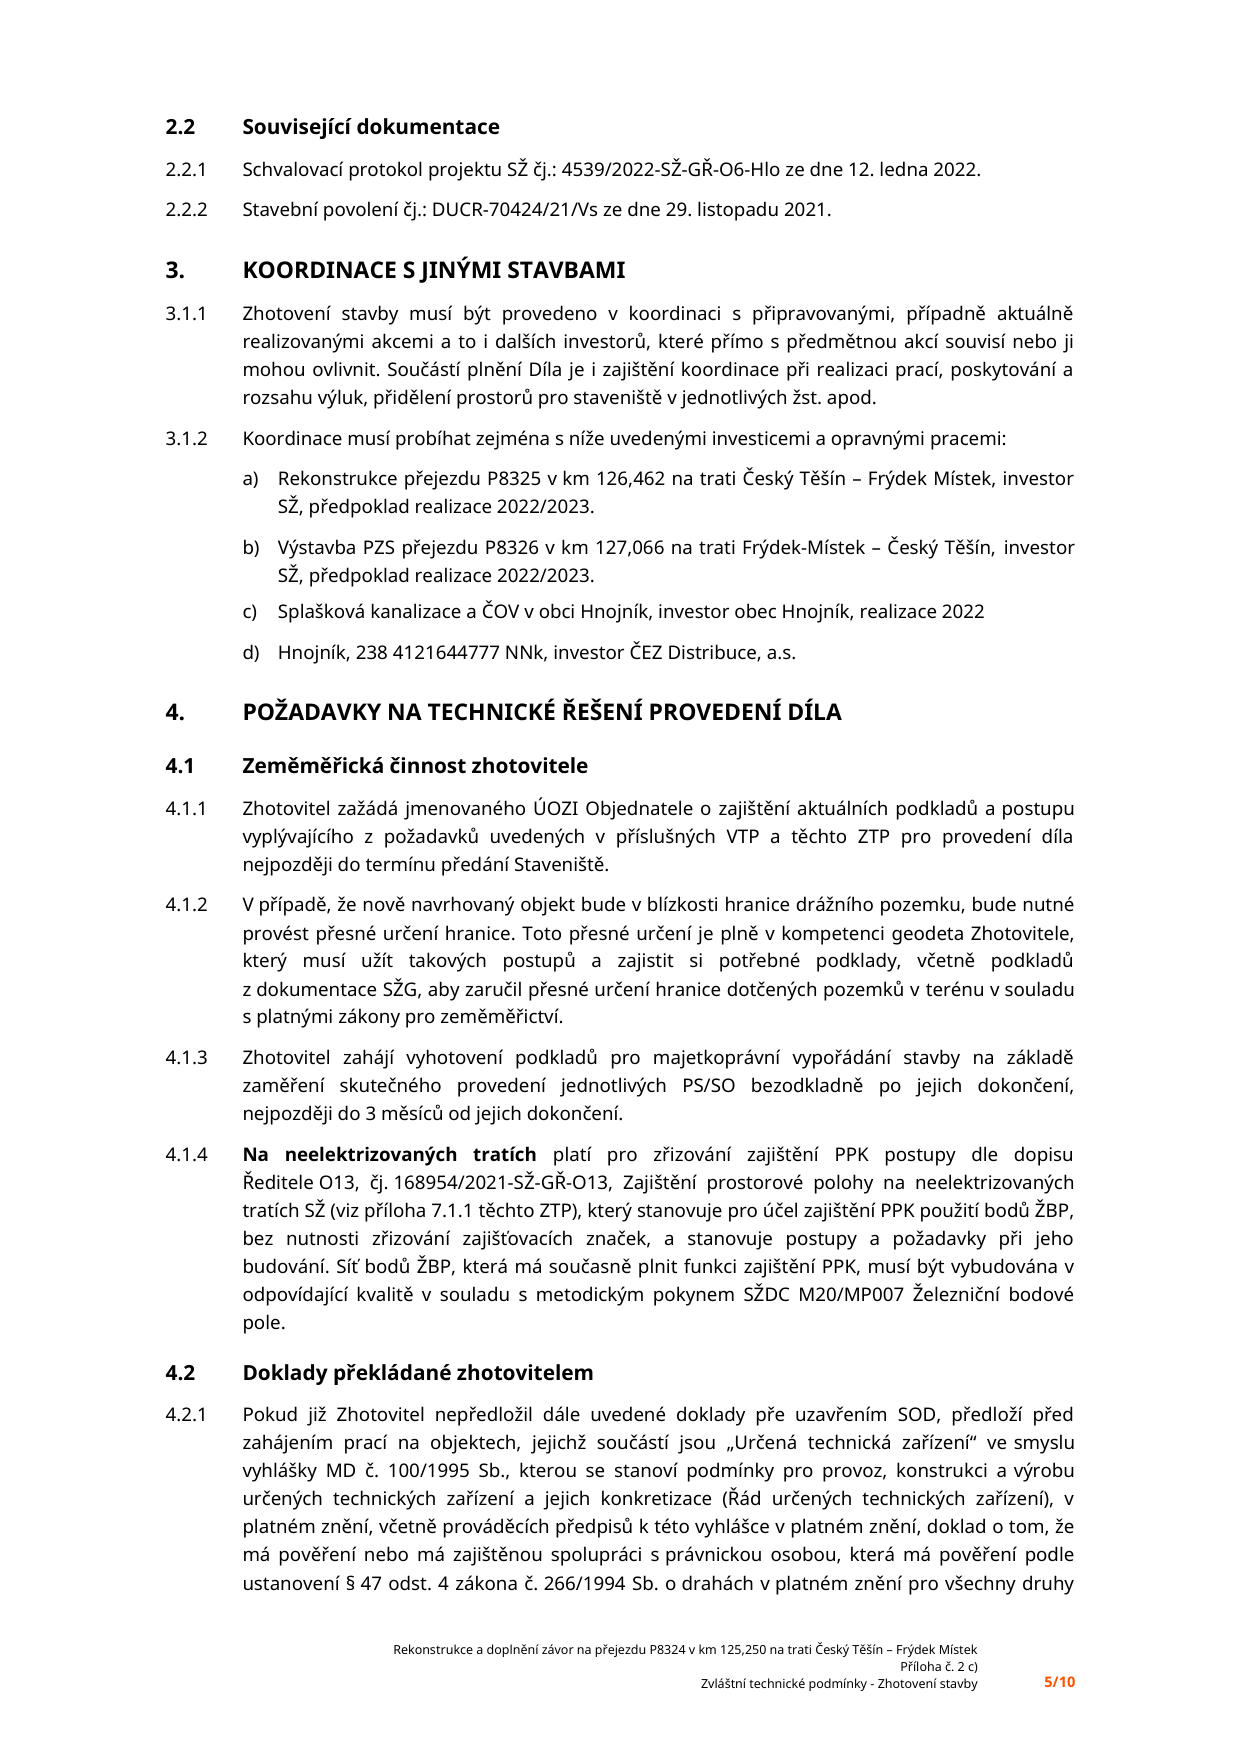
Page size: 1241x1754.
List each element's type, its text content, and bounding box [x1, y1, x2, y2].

text Zhotovení stavby musí být provedeno v koordinaci s připravovanými, případně aktuálně realizovanými akcemi a to i dalších investorů, které přímo s předmětnou akcí souvisí nebo ji mohou ovlivnit. Součástí plnění Díla je i zajištění koordinace při realizaci prací, poskytování a rozsahu výluk, přidělení prostorů pro staveniště v jednotlivých žst. apod. [165, 301, 1075, 410]
list Splašková kanalizace a ČOV v obci Hnojník, investor obec Hnojník, realizace 2022 [242, 598, 1075, 624]
text Doklady překládané zhotovitelem [165, 1358, 1075, 1386]
text Zhotovitel zažádá jmenovaného ÚOZI Objednatele o zajištění aktuálních podkladů a postupu vyplývajícího z požadavků uvedených v příslušných VTP a těchto ZTP pro provedení díla nejpozději do termínu předání Staveniště. [165, 795, 1075, 877]
text Zeměměřická činnost zhotovitele [165, 751, 1075, 780]
text Na neelektrizovaných tratích platí pro zřizování zajištění PPK postupy dle dopisu Ředitele O13, čj. 168954/2021-SŽ-GŘ-O13, Zajištění prostorové polohy na neelektrizovaných tratích SŽ (viz příloha 7.1.1 těchto ZTP), který stanovuje pro účel zajištění PPK použití bodů ŽBP, bez nutnosti zřizování zajišťovacích značek, a stanovuje postupy a požadavky při jeho budování. Síť bodů ŽBP, která má současně plnit funkci zajištění PPK, musí být vybudována v odpovídající kvalitě v souladu s metodickým pokynem SŽDC M20/MP007 Železniční bodové pole. [165, 1141, 1075, 1334]
text V případě, že nově navrhovaný objekt bude v blízkosti hranice drážního pozemku, bude nutné provést přesné určení hranice. Toto přesné určení je plně v kompetenci geodeta Zhotovitele, který musí užít takových postupů a zajistit si potřebné podklady, včetně podkladů z dokumentace SŽG, aby zaručil přesné určení hranice dotčených pozemků v terénu v souladu s platnými zákony pro zeměměřictví. [165, 892, 1075, 1029]
text Související dokumentace [165, 112, 1075, 141]
text POŽADAVKY NA TECHNICKÉ ŘEŠENÍ PROVEDENÍ DÍLA [165, 696, 1075, 727]
list Hnojník, 238 4121644777 NNk, investor ČEZ Distribuce, a.s. [242, 639, 1075, 664]
text Schvalovací protokol projektu SŽ čj.: 4539/2022-SŽ-GŘ-O6-Hlo ze dne 12. ledna 2022. [165, 156, 1075, 181]
text Zhotovitel zahájí vyhotovení podkladů pro majetkoprávní vypořádání stavby na základě zaměření skutečného provedení jednotlivých PS/SO bezodkladně po jejich dokončení, nejpozději do 3 měsíců od jejich dokončení. [165, 1044, 1075, 1126]
list Rekonstrukce přejezdu P8325 v km 126,462 na trati Český Těšín – Frýdek Místek, investor SŽ, předpoklad realizace 2022/2023. [242, 466, 1075, 519]
text Koordinace musí probíhat zejména s níže uvedenými investicemi a opravnými pracemi: [165, 425, 1075, 451]
text KOORDINACE S JINÝMI STAVBAMI [165, 254, 1075, 285]
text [165, 1402, 1075, 1595]
text Výstavba PZS přejezdu P8326 v km 127,066 na trati Frýdek-Místek – Český Těšín, investor SŽ, předpoklad realizace 2022/2023. [242, 534, 1075, 588]
text Stavební povolení čj.: DUCR-70424/21/Vs ze dne 29. listopadu 2021. [165, 196, 1075, 222]
